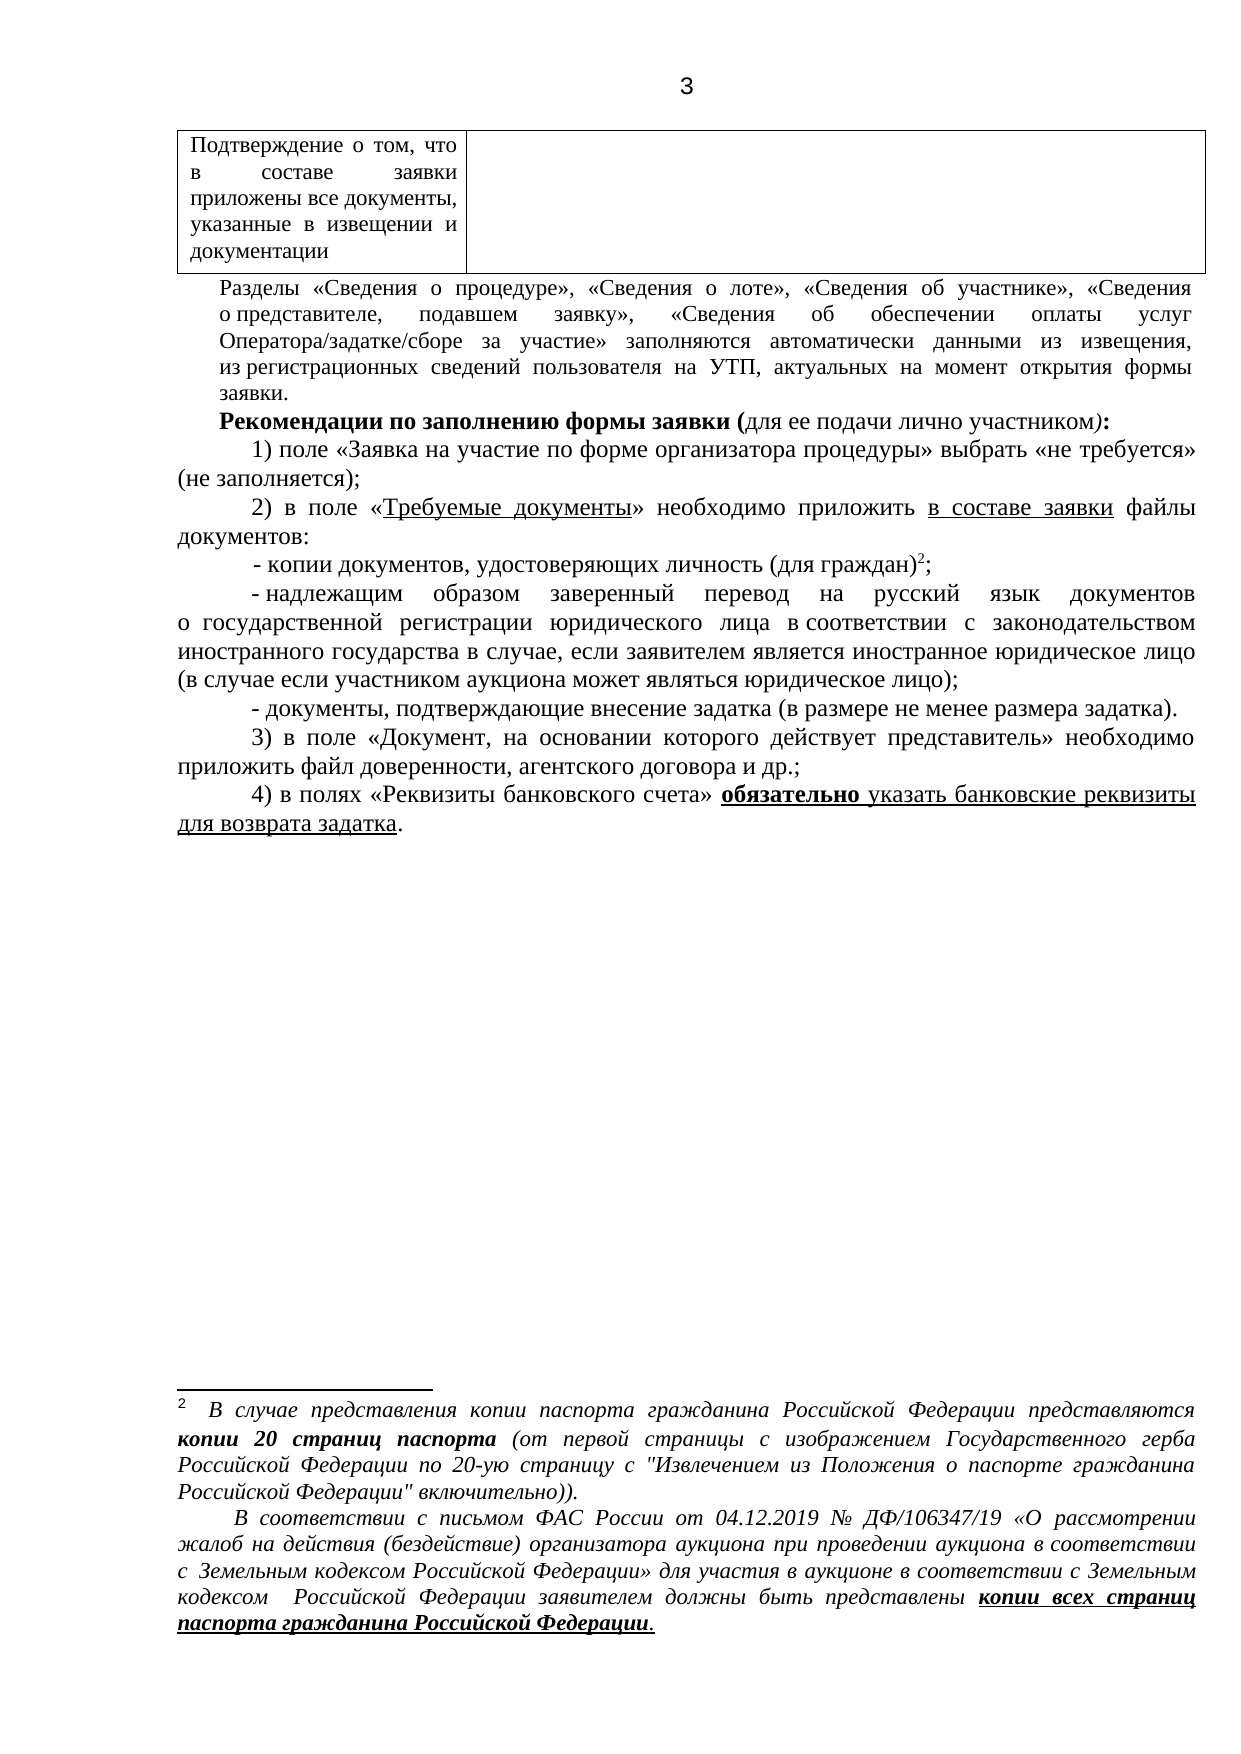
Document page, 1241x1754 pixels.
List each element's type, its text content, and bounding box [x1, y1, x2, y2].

table_cell [467, 131, 1205, 273]
list - копии документов, удостоверяющих личность (для граждан); [179, 549, 1196, 578]
text Рекомендации по заполнению формы заявки (для ее подачи лично участником): [219, 406, 1196, 434]
text Разделы «Сведения о процедуре», «Сведения о лоте», «Сведения об участнике», «Сведения о представителе, подавшем заявку», «Сведения об обеспечении оплаты услуг Оператора/задатке/сборе за участие» заполняются автоматически данными из извещения, из регистрационных сведений пользователя на УТП, актуальных на момент открытия формы заявки. [219, 274, 1194, 406]
table_cell Подтверждение о том, что в составе заявки приложены все документы, указанные в извещении и документации [178, 131, 466, 273]
text 4) в полях «Реквизиты банковского счета» обязательно указать банковские реквизиты для возврата задатка. [177, 779, 1196, 837]
text 3) в поле «Документ, на основании которого действует представитель» необходимо приложить файл доверенности, агентского договора и др.; [177, 722, 1196, 779]
text - документы, подтверждающие внесение задатка (в размере не менее размера задатка). [177, 693, 1196, 722]
text - надлежащим образом заверенный перевод на русский язык документов о государственной регистрации юридического лица в соответствии с законодательством иностранного государства в случае, если заявителем является иностранное юридическое лицо (в случае если участником аукциона может являться юридическое лицо); [177, 578, 1196, 693]
text 2) в поле «Требуемые документы» необходимо приложить в составе заявки файлы документов: [177, 492, 1196, 549]
text 1) поле «Заявка на участие по форме организатора процедуры» выбрать «не требуется» (не заполняется); [177, 434, 1196, 492]
